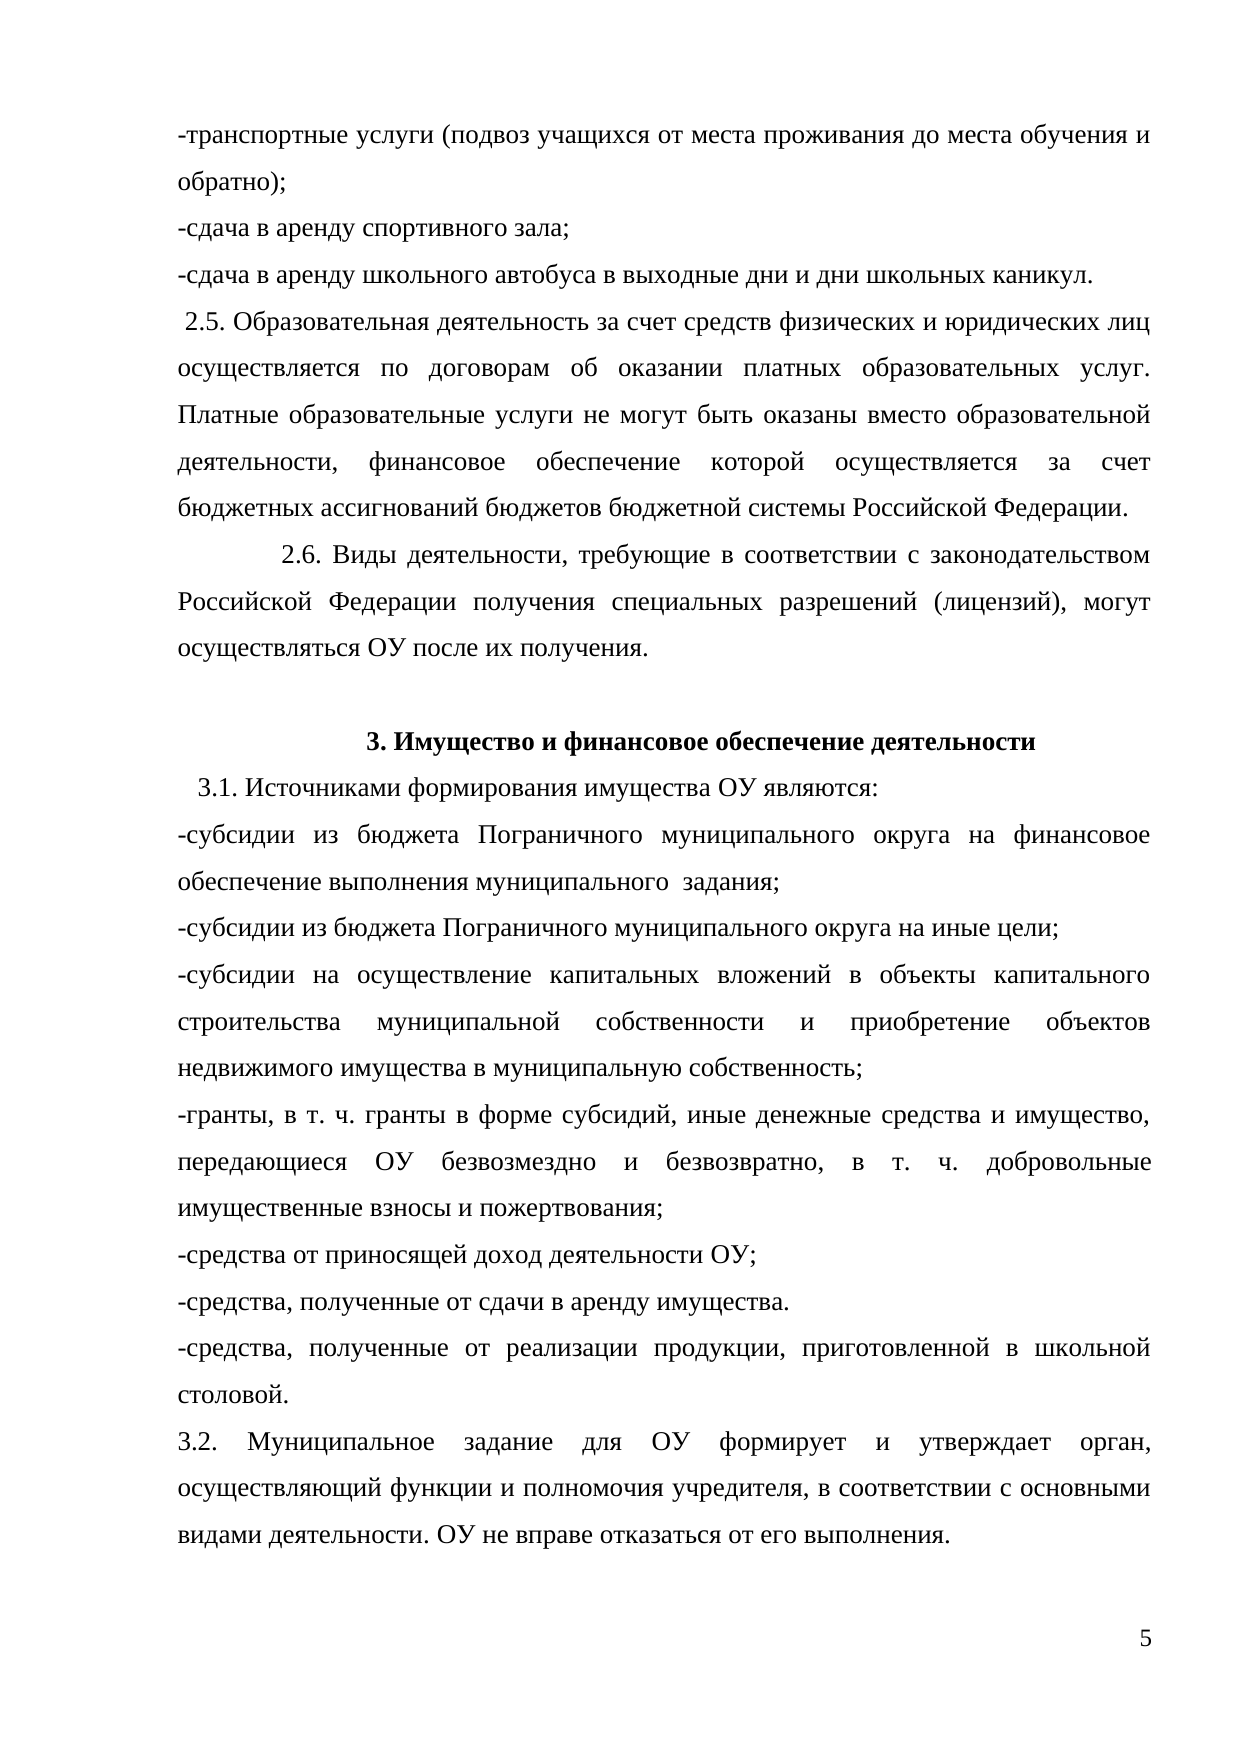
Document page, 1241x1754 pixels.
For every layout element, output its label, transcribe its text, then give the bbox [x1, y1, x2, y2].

text 3.1. Источниками формирования имущества ОУ являются: [177, 771, 1152, 803]
text -средства от приносящей доход деятельности ОУ; [177, 1238, 1152, 1269]
list -сдача в аренду школьного автобуса в выходные дни и дни школьных каникул. [177, 258, 1152, 289]
text -средства, полученные от сдачи в аренду имущества. [177, 1285, 1152, 1316]
text -субсидии на осуществление капитальных вложений в объекты капитального строительства муниципальной собственности и приобретение объектов недвижимого имущества в муниципальную собственность; [177, 958, 1152, 1083]
list -сдача в аренду спортивного зала; [177, 211, 1152, 243]
text -гранты, в т. ч. гранты в форме субсидий, иные денежные средства и имущество, передающиеся ОУ безвозмездно и безвозвратно, в т. ч. добровольные имущественные взносы и пожертвования; [177, 1098, 1152, 1223]
text 3.2. Муниципальное задание для ОУ формирует и утверждает орган, осуществляющий функции и полномочия учредителя, в соответствии с основными видами деятельности. ОУ не вправе отказаться от его выполнения. [177, 1425, 1152, 1549]
text -субсидии из бюджета Пограничного муниципального округа на иные цели; [177, 911, 1152, 943]
list -транспортные услуги (подвоз учащихся от места проживания до места обучения и обратно); [177, 118, 1152, 196]
text -субсидии из бюджета Пограничного муниципального округа на финансовое обеспечение выполнения муниципального задания; [177, 818, 1152, 896]
text 2.6. Виды деятельности, требующие в соответствии с законодательством Российской Федерации получения специальных разрешений (лицензий), могут осуществляться ОУ после их получения. [177, 538, 1152, 663]
text 3. Имущество и финансовое обеспечение деятельности [177, 725, 1152, 756]
text 2.5. Образовательная деятельность за счет средств физических и юридических лиц осуществляется по договорам об оказании платных образовательных услуг. Платные образовательные услуги не могут быть оказаны вместо образовательной деятельности, финансовое обеспечение которой осуществляется за счет бюджетных ассигнований бюджетов бюджетной системы Российской Федерации. [177, 305, 1152, 523]
text -средства, полученные от реализации продукции, приготовленной в школьной столовой. [177, 1331, 1152, 1409]
